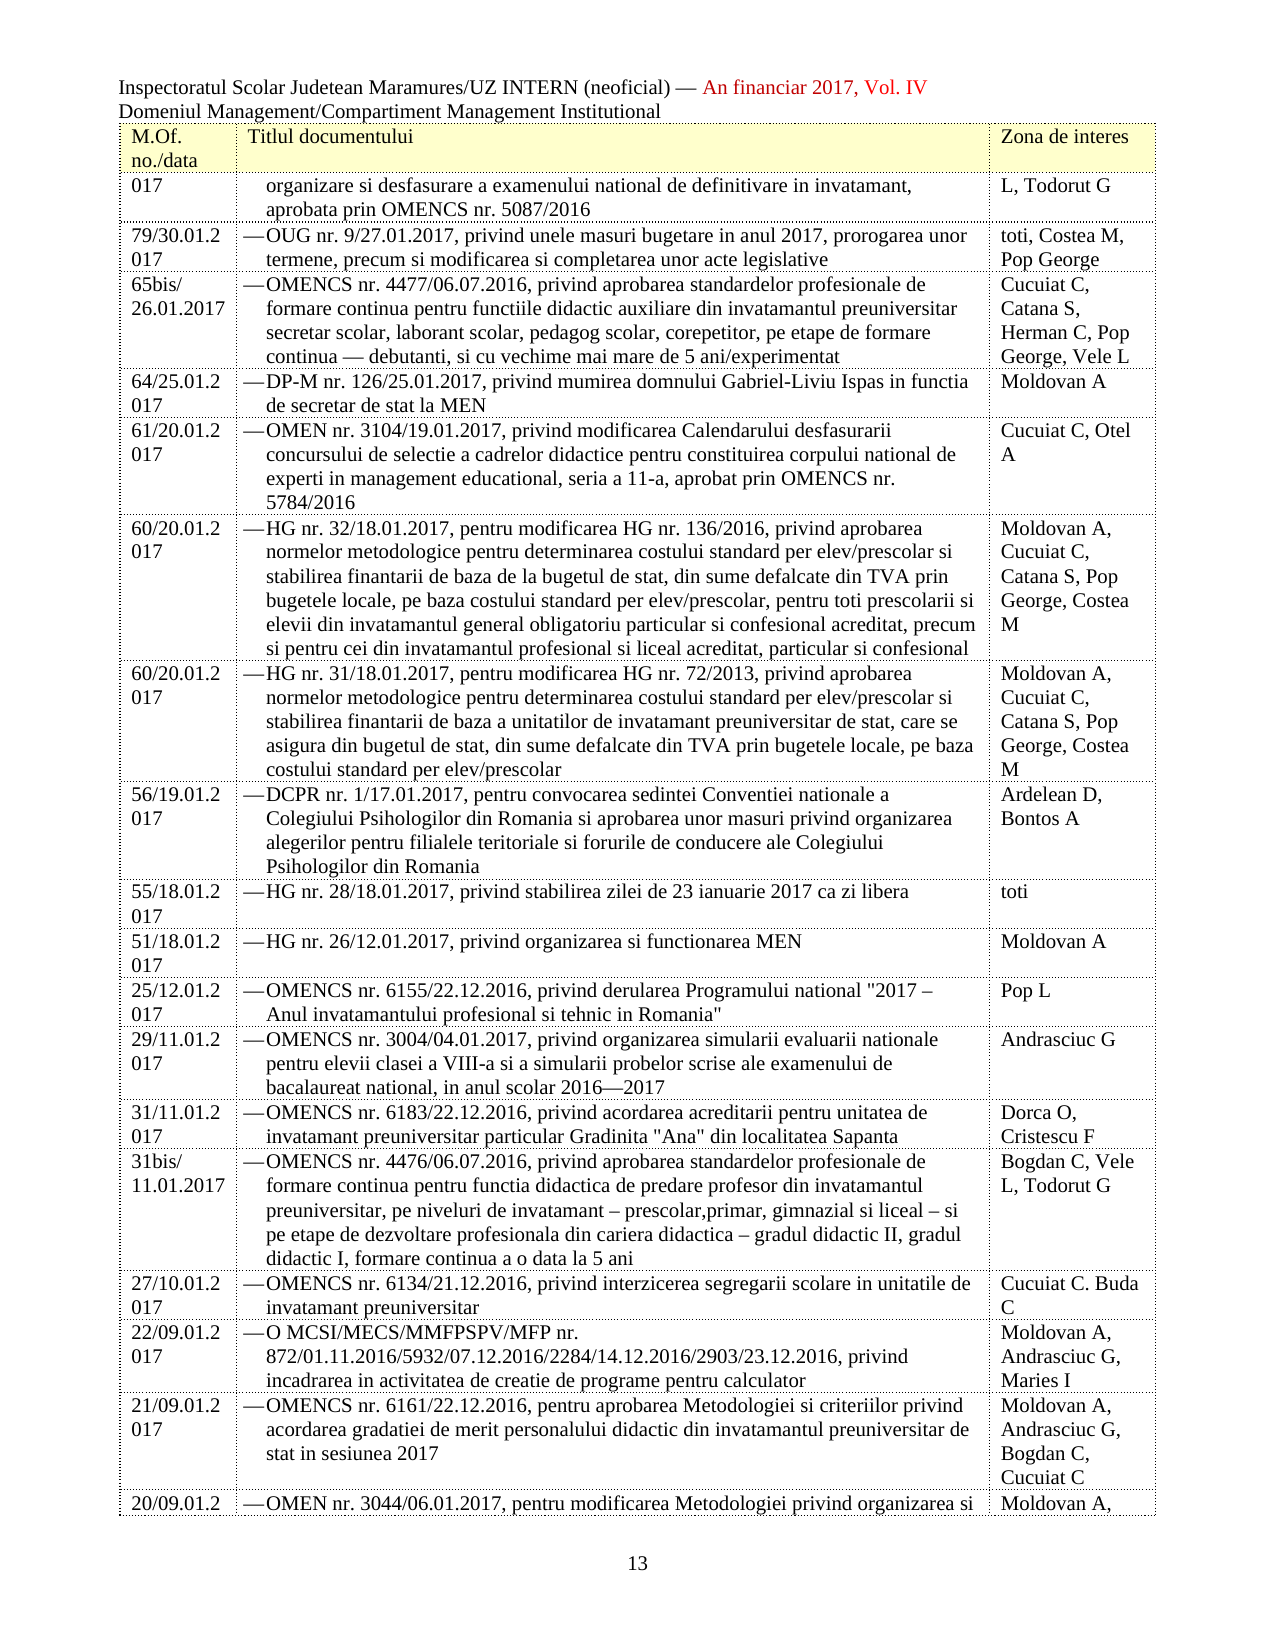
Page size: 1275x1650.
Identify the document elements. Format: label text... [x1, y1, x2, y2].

table_cell 25/12.01.2017 [120, 977, 236, 1026]
table_cell 51/18.01.2017 [120, 928, 236, 977]
table_cell 60/20.01.2017 [120, 660, 236, 781]
table_header Zona de interes [989, 123, 1155, 172]
table_cell Moldovan A, Andrasciuc G, Bogdan C, Cucuiat C [989, 1392, 1155, 1489]
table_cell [989, 1489, 1155, 1514]
table_cell Andrasciuc G [989, 1026, 1155, 1099]
table_cell 27/10.01.2017 [120, 1270, 236, 1319]
table_cell Cucuiat C, Catana S, Herman C, Pop George, Vele L [989, 271, 1155, 368]
table_cell OMENCS nr. 6161/22.12.2016, pentru aprobarea Metodologiei si criteriilor privind acordarea gradatiei de merit personalului didactic din invatamantul preuniversitar de stat in sesiunea 2017 [236, 1392, 989, 1489]
table_cell HG nr. 28/18.01.2017, privind stabilirea zilei de 23 ianuarie 2017 ca zi libera [236, 879, 989, 928]
table_cell 79/30.01.2017 [120, 221, 236, 271]
table_cell 21/09.01.2017 [120, 1392, 236, 1489]
table_cell Moldovan A, Cucuiat C, Catana S, Pop George, Costea M [989, 660, 1155, 781]
table_cell HG nr. 31/18.01.2017, pentru modificarea HG nr. 72/2013, privind aprobarea normelor metodologice pentru determinarea costului standard per elev/prescolar si stabilirea finantarii de baza a unitatilor de invatamant preuniversitar de stat, care se asigura din bugetul de stat, din sume defalcate din TVA prin bugetele locale, pe baza costului standard per elev/prescolar [236, 660, 989, 781]
table_cell 64/25.01.2017 [120, 368, 236, 417]
table_cell OMEN nr. 3104/19.01.2017, privind modificarea Calendarului desfasurarii concursului de selectie a cadrelor didactice pentru constituirea corpului national de experti in management educational, seria a 11-a, aprobat prin OMENCS nr. 5784/2016 [236, 417, 989, 514]
table_cell Dorca O, Cristescu F [989, 1099, 1155, 1148]
table_cell OMENCS nr. 4477/06.07.2016, privind aprobarea standardelor profesionale de formare continua pentru functiile didactic auxiliare din invatamantul preuniversitar secretar scolar, laborant scolar, pedagog scolar, corepetitor, pe etape de formare continua ― debutanti, si cu vechime mai mare de 5 ani/experimentat [236, 271, 989, 368]
table_cell 56/19.01.2017 [120, 781, 236, 878]
table_cell HG nr. 32/18.01.2017, pentru modificarea HG nr. 136/2016, privind aprobarea normelor metodologice pentru determinarea costului standard per elev/prescolar si stabilirea finantarii de baza de la bugetul de stat, din sume defalcate din TVA prin bugetele locale, pe baza costului standard per elev/prescolar, pentru toti prescolarii si elevii din invatamantul general obligatoriu particular si confesional acreditat, precum si pentru cei din invatamantul profesional si liceal acreditat, particular si confesional [236, 514, 989, 660]
table_cell DP-M nr. 126/25.01.2017, privind mumirea domnului Gabriel-Liviu Ispas in functia de secretar de stat la MEN [236, 368, 989, 417]
table_cell OMENCS nr. 4476/06.07.2016, privind aprobarea standardelor profesionale de formare continua pentru functia didactica de predare profesor din invatamantul preuniversitar, pe niveluri de invatamant – prescolar,primar, gimnazial si liceal – si pe etape de dezvoltare profesionala din cariera didactica – gradul didactic II, gradul didactic I, formare continua a o data la 5 ani [236, 1148, 989, 1270]
table_cell OMENCS nr. 6134/21.12.2016, privind interzicerea segregarii scolare in unitatile de invatamant preuniversitar [236, 1270, 989, 1319]
table_cell 55/18.01.2017 [120, 879, 236, 928]
table_cell 65bis/26.01.2017 [120, 271, 236, 368]
table_cell 20/09.01.2017 [120, 1489, 236, 1514]
table_cell 61/20.01.2017 [120, 417, 236, 514]
table_cell OMENCS nr. 6155/22.12.2016, privind derularea Programului national "2017 – Anul invatamantului profesional si tehnic in Romania" [236, 977, 989, 1026]
table_cell Bogdan C, Vele L, Todorut G [989, 1148, 1155, 1270]
table_cell OMENCS nr. 6183/22.12.2016, privind acordarea acreditarii pentru unitatea de invatamant preuniversitar particular Gradinita "Ana" din localitatea Sapanta [236, 1099, 989, 1148]
table_cell Moldovan A [989, 368, 1155, 417]
table_cell 31/11.01.2017 [120, 1099, 236, 1148]
table_cell HG nr. 26/12.01.2017, privind organizarea si functionarea MEN [236, 928, 989, 977]
table_cell Moldovan A, Andrasciuc G, Maries I [989, 1319, 1155, 1392]
table_cell Moldovan A, Cucuiat C, Catana S, Pop George, Costea M [989, 514, 1155, 660]
table_cell toti [989, 879, 1155, 928]
table_header M.Of. no./data [120, 123, 236, 172]
table_cell toti, Costea M, Pop George [989, 221, 1155, 271]
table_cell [236, 1489, 989, 1514]
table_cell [236, 172, 989, 221]
table_cell Pop L [989, 977, 1155, 1026]
table_cell 22/09.01.2017 [120, 1319, 236, 1392]
table_cell 29/11.01.2017 [120, 1026, 236, 1099]
table_cell Cucuiat C, Otel A [989, 417, 1155, 514]
table_cell OUG nr. 9/27.01.2017, privind unele masuri bugetare in anul 2017, prorogarea unor termene, precum si modificarea si completarea unor acte legislative [236, 221, 989, 271]
table_header Titlul documentului [236, 123, 989, 172]
table_cell Bogdan C, Vele L, Todorut G [989, 172, 1155, 221]
table_cell 31bis/11.01.2017 [120, 1148, 236, 1270]
table_cell 60/20.01.2017 [120, 514, 236, 660]
table_cell Moldovan A [989, 928, 1155, 977]
table_cell O MCSI/MECS/MMFPSPV/MFP nr. 872/01.11.2016/5932/07.12.2016/2284/14.12.2016/2903/23.12.2016, privind incadrarea in activitatea de creatie de programe pentru calculator [236, 1319, 989, 1392]
table_cell Cucuiat C. Buda C [989, 1270, 1155, 1319]
table_cell 88/31.01.2017 [120, 172, 236, 221]
table_cell Ardelean D, Bontos A [989, 781, 1155, 878]
table_cell DCPR nr. 1/17.01.2017, pentru convocarea sedintei Conventiei nationale a Colegiului Psihologilor din Romania si aprobarea unor masuri privind organizarea alegerilor pentru filialele teritoriale si forurile de conducere ale Colegiului Psihologilor din Romania [236, 781, 989, 878]
table_cell OMENCS nr. 3004/04.01.2017, privind organizarea simularii evaluarii nationale pentru elevii clasei a VIII-a si a simularii probelor scrise ale examenului de bacalaureat national, in anul scolar 2016—2017 [236, 1026, 989, 1099]
